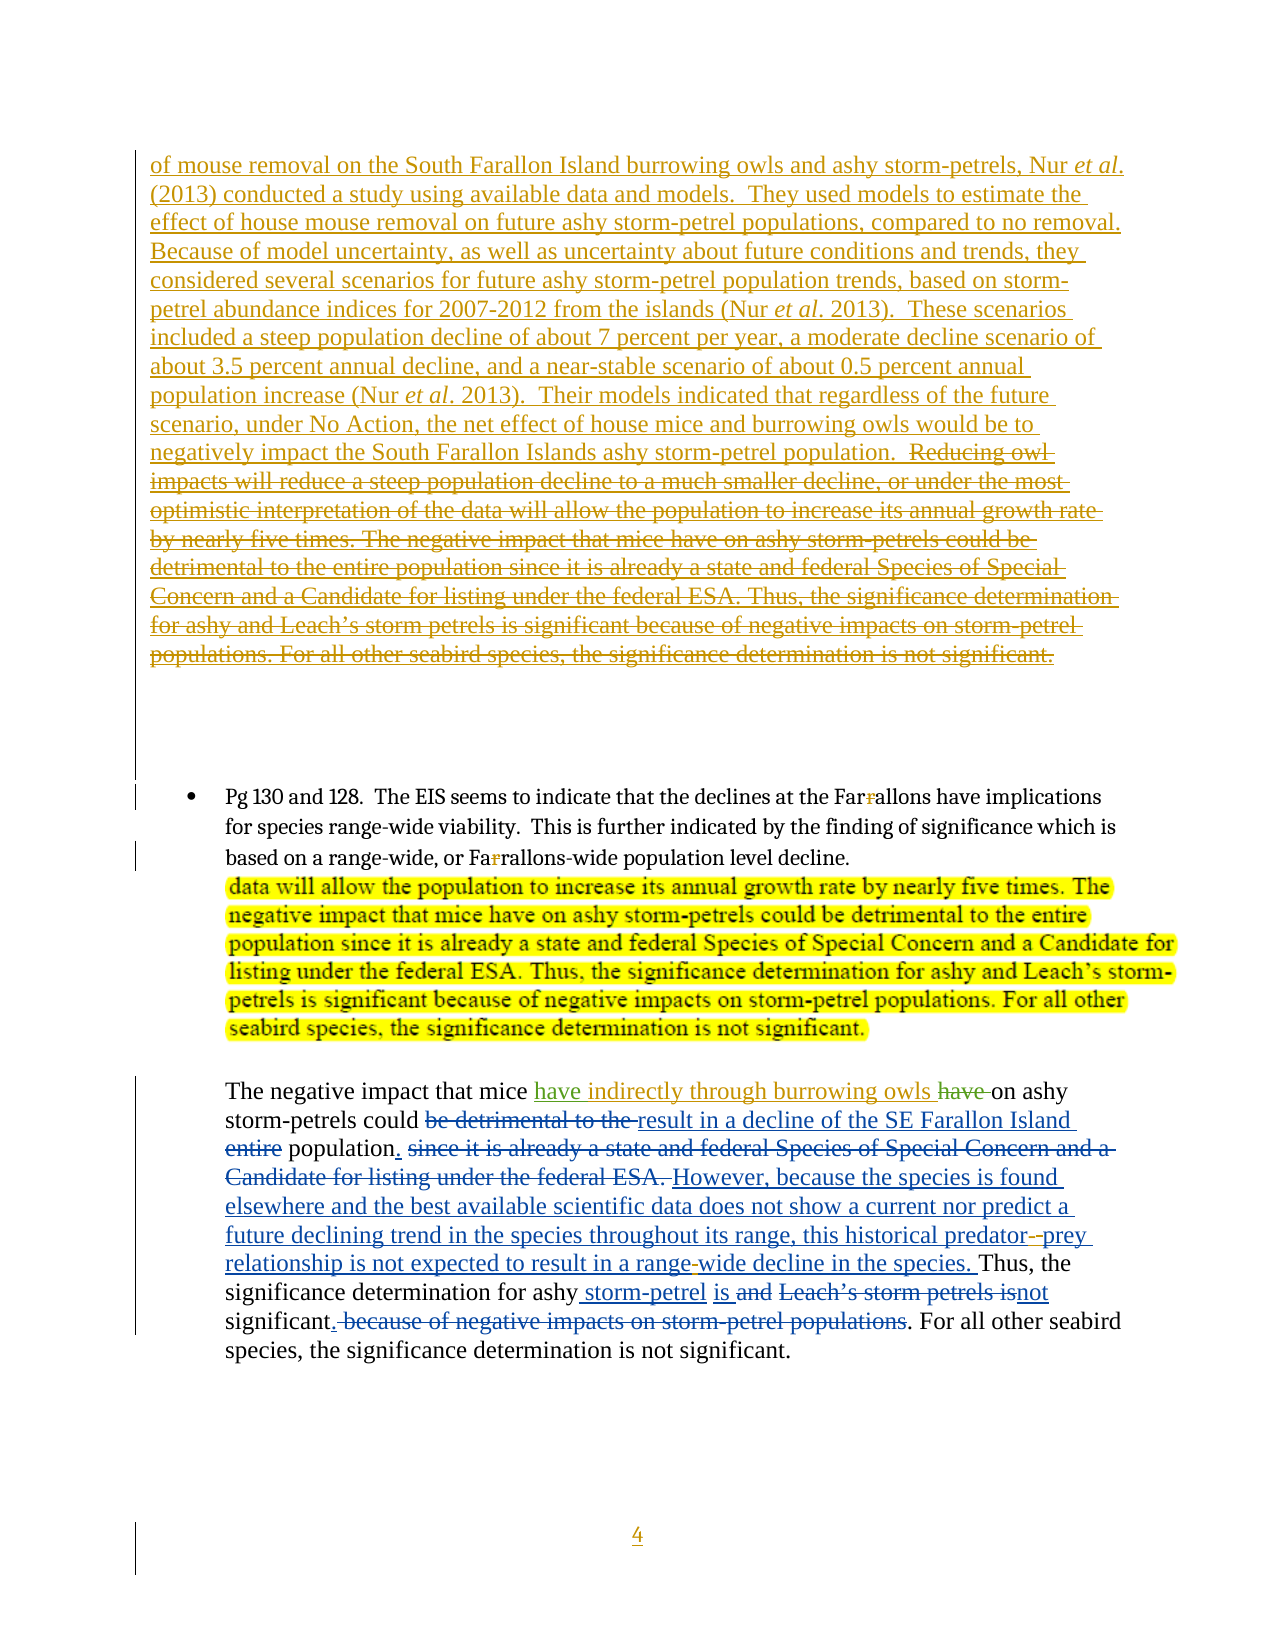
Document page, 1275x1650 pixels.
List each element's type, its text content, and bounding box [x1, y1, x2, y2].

list Pg 130 and 128. The EIS seems to indicate that the declines at the Farallons have implications for species range-wide viability. This is further indicated by the finding of significance which is based on a range-wide, or Farallons-wide population level decline. [187, 784, 1125, 871]
text The negative impact that mice on ashy storm-petrels could population Thus, the significance determination for ashy significant. For all other seabird species, the significance determination is not significant. [225, 1076, 1125, 1363]
